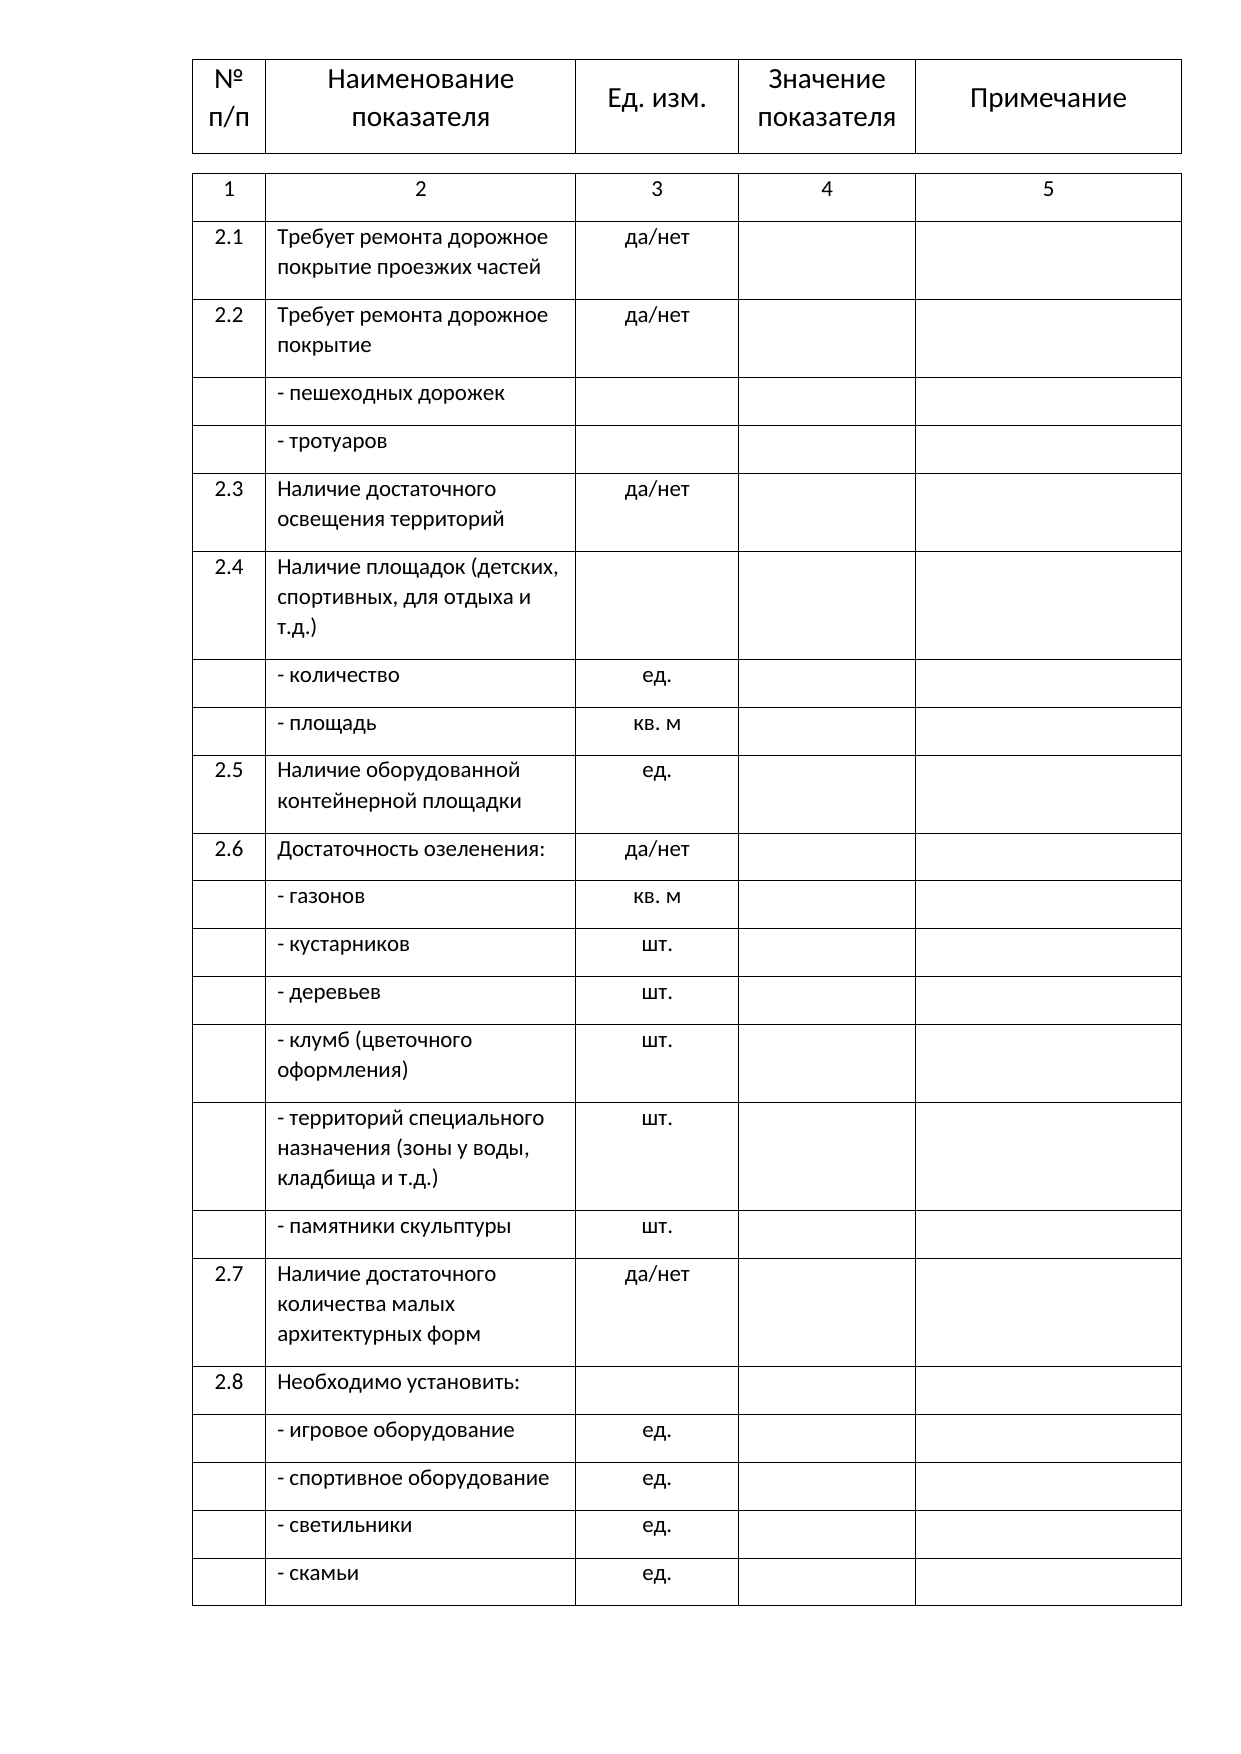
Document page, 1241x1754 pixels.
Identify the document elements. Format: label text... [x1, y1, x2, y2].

table_cell шт. [576, 1211, 738, 1258]
table_header Ед. изм. [576, 60, 738, 153]
table_cell [916, 708, 1181, 754]
table_header 2 [266, 174, 575, 221]
table_cell [739, 929, 915, 976]
table_cell - деревьев [266, 977, 575, 1024]
table_cell [739, 1559, 915, 1605]
table_cell Необходимо установить: [266, 1367, 575, 1414]
table_cell [739, 977, 915, 1024]
table_cell ед. [576, 756, 738, 833]
table_cell [576, 1367, 738, 1414]
table_cell [739, 1103, 915, 1210]
table_cell Требует ремонта дорожное покрытие [266, 300, 575, 377]
table_cell [916, 1559, 1181, 1605]
table_cell [193, 881, 265, 928]
table_cell Наличие достаточного количества малых архитектурных форм [266, 1259, 575, 1366]
table_cell [739, 1025, 915, 1102]
table_cell [739, 1211, 915, 1258]
table_cell да/нет [576, 474, 738, 551]
table_cell 2.3 [193, 474, 265, 551]
table_header 1 [193, 174, 265, 221]
table_header Значение показателя [739, 60, 915, 153]
table_cell 2.2 [193, 300, 265, 377]
table_cell [739, 1463, 915, 1509]
table_cell [916, 1103, 1181, 1210]
table_cell [193, 1511, 265, 1557]
table_cell [916, 834, 1181, 880]
table_cell [576, 378, 738, 425]
table_cell [739, 1511, 915, 1557]
table_cell [193, 929, 265, 976]
table_cell [739, 552, 915, 659]
table_cell 2.7 [193, 1259, 265, 1366]
table_cell [916, 929, 1181, 976]
table_cell [739, 881, 915, 928]
table_cell [916, 1367, 1181, 1414]
table_cell [193, 1211, 265, 1258]
table_cell [916, 756, 1181, 833]
table_cell [916, 660, 1181, 707]
table_cell ед. [576, 1415, 738, 1462]
table_cell [739, 222, 915, 299]
table_cell [739, 1367, 915, 1414]
table_cell [739, 1415, 915, 1462]
table_cell [193, 1415, 265, 1462]
table_cell [916, 1259, 1181, 1366]
table_cell 2.1 [193, 222, 265, 299]
table_cell 2.6 [193, 834, 265, 880]
table_cell [193, 660, 265, 707]
table_cell Требует ремонта дорожное покрытие проезжих частей [266, 222, 575, 299]
table_cell - газонов [266, 881, 575, 928]
table_cell ед. [576, 1463, 738, 1509]
table_cell - игровое оборудование [266, 1415, 575, 1462]
table_cell [193, 977, 265, 1024]
table_cell [193, 426, 265, 473]
table_cell [916, 474, 1181, 551]
table_cell да/нет [576, 834, 738, 880]
table_cell [193, 708, 265, 754]
table_cell кв. м [576, 708, 738, 754]
table_cell - количество [266, 660, 575, 707]
table_cell - тротуаров [266, 426, 575, 473]
table_cell ед. [576, 660, 738, 707]
table_cell - скамьи [266, 1559, 575, 1605]
table_cell 2.5 [193, 756, 265, 833]
table_cell - памятники скульптуры [266, 1211, 575, 1258]
table_cell [739, 708, 915, 754]
table_cell [916, 1025, 1181, 1102]
table_cell [739, 300, 915, 377]
table_cell [916, 378, 1181, 425]
table_cell [916, 1415, 1181, 1462]
table_cell [916, 426, 1181, 473]
table_cell шт. [576, 929, 738, 976]
table_cell Наличие достаточного освещения территорий [266, 474, 575, 551]
table_cell да/нет [576, 222, 738, 299]
table_cell [193, 1025, 265, 1102]
table_cell [193, 1463, 265, 1509]
table_cell [916, 1463, 1181, 1509]
table_cell [739, 1259, 915, 1366]
table_cell [739, 378, 915, 425]
table_cell кв. м [576, 881, 738, 928]
table_cell 2.4 [193, 552, 265, 659]
table_cell [576, 426, 738, 473]
table_cell [739, 834, 915, 880]
table_cell Достаточность озеленения: [266, 834, 575, 880]
table_cell [916, 1511, 1181, 1557]
table_cell [916, 977, 1181, 1024]
table_cell шт. [576, 1103, 738, 1210]
table_cell [193, 1559, 265, 1605]
table_cell [193, 378, 265, 425]
table_cell [193, 1103, 265, 1210]
table_cell [916, 222, 1181, 299]
table_cell [739, 756, 915, 833]
table_header Наименование показателя [266, 60, 575, 153]
table_cell ед. [576, 1559, 738, 1605]
table_cell ед. [576, 1511, 738, 1557]
table_cell [739, 660, 915, 707]
table_cell [739, 474, 915, 551]
table_cell [916, 300, 1181, 377]
table_header 4 [739, 174, 915, 221]
table_cell - площадь [266, 708, 575, 754]
table_header № п/п [193, 60, 265, 153]
table_cell - кустарников [266, 929, 575, 976]
table_header 5 [916, 174, 1181, 221]
table_cell - пешеходных дорожек [266, 378, 575, 425]
table_cell - территорий специального назначения (зоны у воды, кладбища и т.д.) [266, 1103, 575, 1210]
table_cell - клумб (цветочного оформления) [266, 1025, 575, 1102]
table_cell шт. [576, 1025, 738, 1102]
table_cell [916, 552, 1181, 659]
table_cell 2.8 [193, 1367, 265, 1414]
table_header Примечание [916, 60, 1181, 153]
table_cell - спортивное оборудование [266, 1463, 575, 1509]
table_cell да/нет [576, 300, 738, 377]
table_cell Наличие оборудованной контейнерной площадки [266, 756, 575, 833]
table_cell - светильники [266, 1511, 575, 1557]
table_cell шт. [576, 977, 738, 1024]
table_cell да/нет [576, 1259, 738, 1366]
table_cell [576, 552, 738, 659]
table_cell [916, 881, 1181, 928]
table_cell Наличие площадок (детских, спортивных, для отдыха и т.д.) [266, 552, 575, 659]
table_header 3 [576, 174, 738, 221]
table_cell [916, 1211, 1181, 1258]
table_cell [739, 426, 915, 473]
